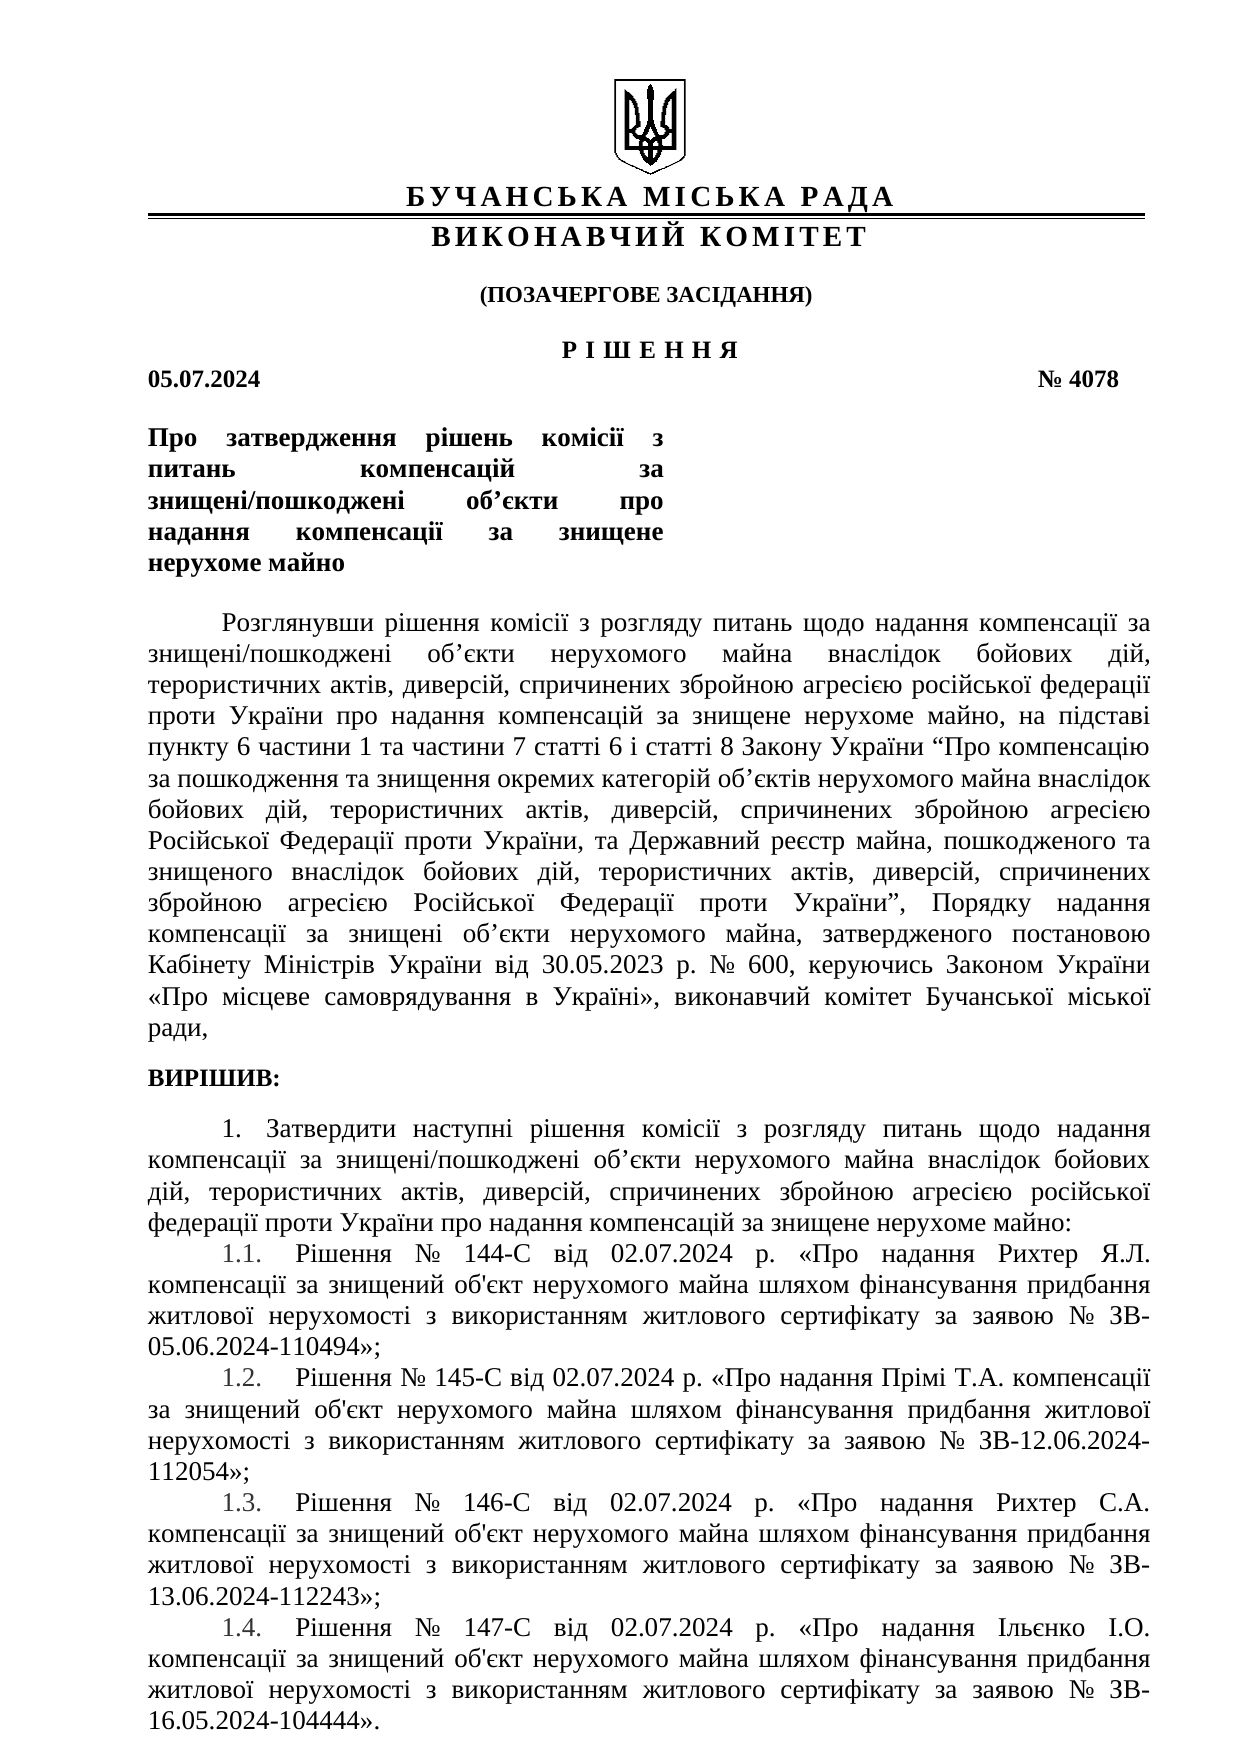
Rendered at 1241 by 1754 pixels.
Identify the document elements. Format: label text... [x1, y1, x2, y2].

text Про затвердження рішень комісії з питань компенсацій за знищені/пошкоджені об’єкти про надання компенсації за знищене нерухоме майно [148, 421, 664, 577]
text БУЧАНСЬКА МІСЬКА РАДА [148, 179, 1152, 213]
list Рішення № 146-С від 02.07.2024 р. «Про надання Рихтер С.А. компенсації за знищений об'єкт нерухомого майна шляхом фінансування придбання житлової нерухомості з використанням житлового сертифікату за заявою № ЗВ-13.06.2024-112243»; [148, 1486, 1152, 1611]
text РІШЕННЯ [148, 335, 1152, 364]
text ВИРІШИВ: [148, 1063, 1152, 1092]
list Затвердити наступні рішення комісії з розгляду питань щодо надання компенсації за знищені/пошкоджені об’єкти нерухомого майна внаслідок бойових дій, терористичних актів, диверсій, спричинених збройною агресією російської федерації проти України про надання компенсацій за знищене нерухоме майно: [148, 1112, 1152, 1237]
list Рішення № 145-С від 02.07.2024 р. «Про надання Прімі Т.А. компенсації за знищений об'єкт нерухомого майна шляхом фінансування придбання житлової нерухомості з використанням житлового сертифікату за заявою № ЗВ-12.06.2024-112054»; [148, 1362, 1152, 1486]
list Рішення № 147-С від 02.07.2024 р. «Про надання Ільєнко І.О. компенсації за знищений об'єкт нерухомого майна шляхом фінансування придбання житлової нерухомості з використанням житлового сертифікату за заявою № ЗВ-16.05.2024-104444». [148, 1611, 1152, 1735]
list Рішення № 144-С від 02.07.2024 р. «Про надання Рихтер Я.Л. компенсації за знищений об'єкт нерухомого майна шляхом фінансування придбання житлової нерухомості з використанням житлового сертифікату за заявою № ЗВ-05.06.2024-110494»; [148, 1237, 1152, 1362]
text Розглянувши рішення комісії з розгляду питань щодо надання компенсації за знищені/пошкоджені об’єкти нерухомого майна внаслідок бойових дій, терористичних актів, диверсій, спричинених збройною агресією російської федерації проти України про надання компенсацій за знищене нерухоме майно, на підставі пункту 6 частини 1 та частини 7 статті 6 і статті 8 Закону України “Про компенсацію за пошкодження та знищення окремих категорій об’єктів нерухомого майна внаслідок бойових дій, терористичних актів, диверсій, спричинених збройною агресією Російської Федерації проти України, та Державний реєстр майна, пошкодженого та знищеного внаслідок бойових дій, терористичних актів, диверсій, спричинених збройною агресією Російської Федерації проти України”, Порядку надання компенсації за знищені об’єкти нерухомого майна, затвердженого постановою Кабінету Міністрів України від 30.05.2023 р. № 600, керуючись Законом України «Про місцеве самоврядування в Україні», виконавчий комітет Бучанської міської ради, [148, 606, 1152, 1042]
text 05.07.2024 № 4078 [148, 364, 1152, 393]
table_header ВИКОНАВЧИЙ КОМІТЕТ (ПОЗАЧЕРГОВЕ ЗАСІДАННЯ) [148, 219, 1144, 335]
